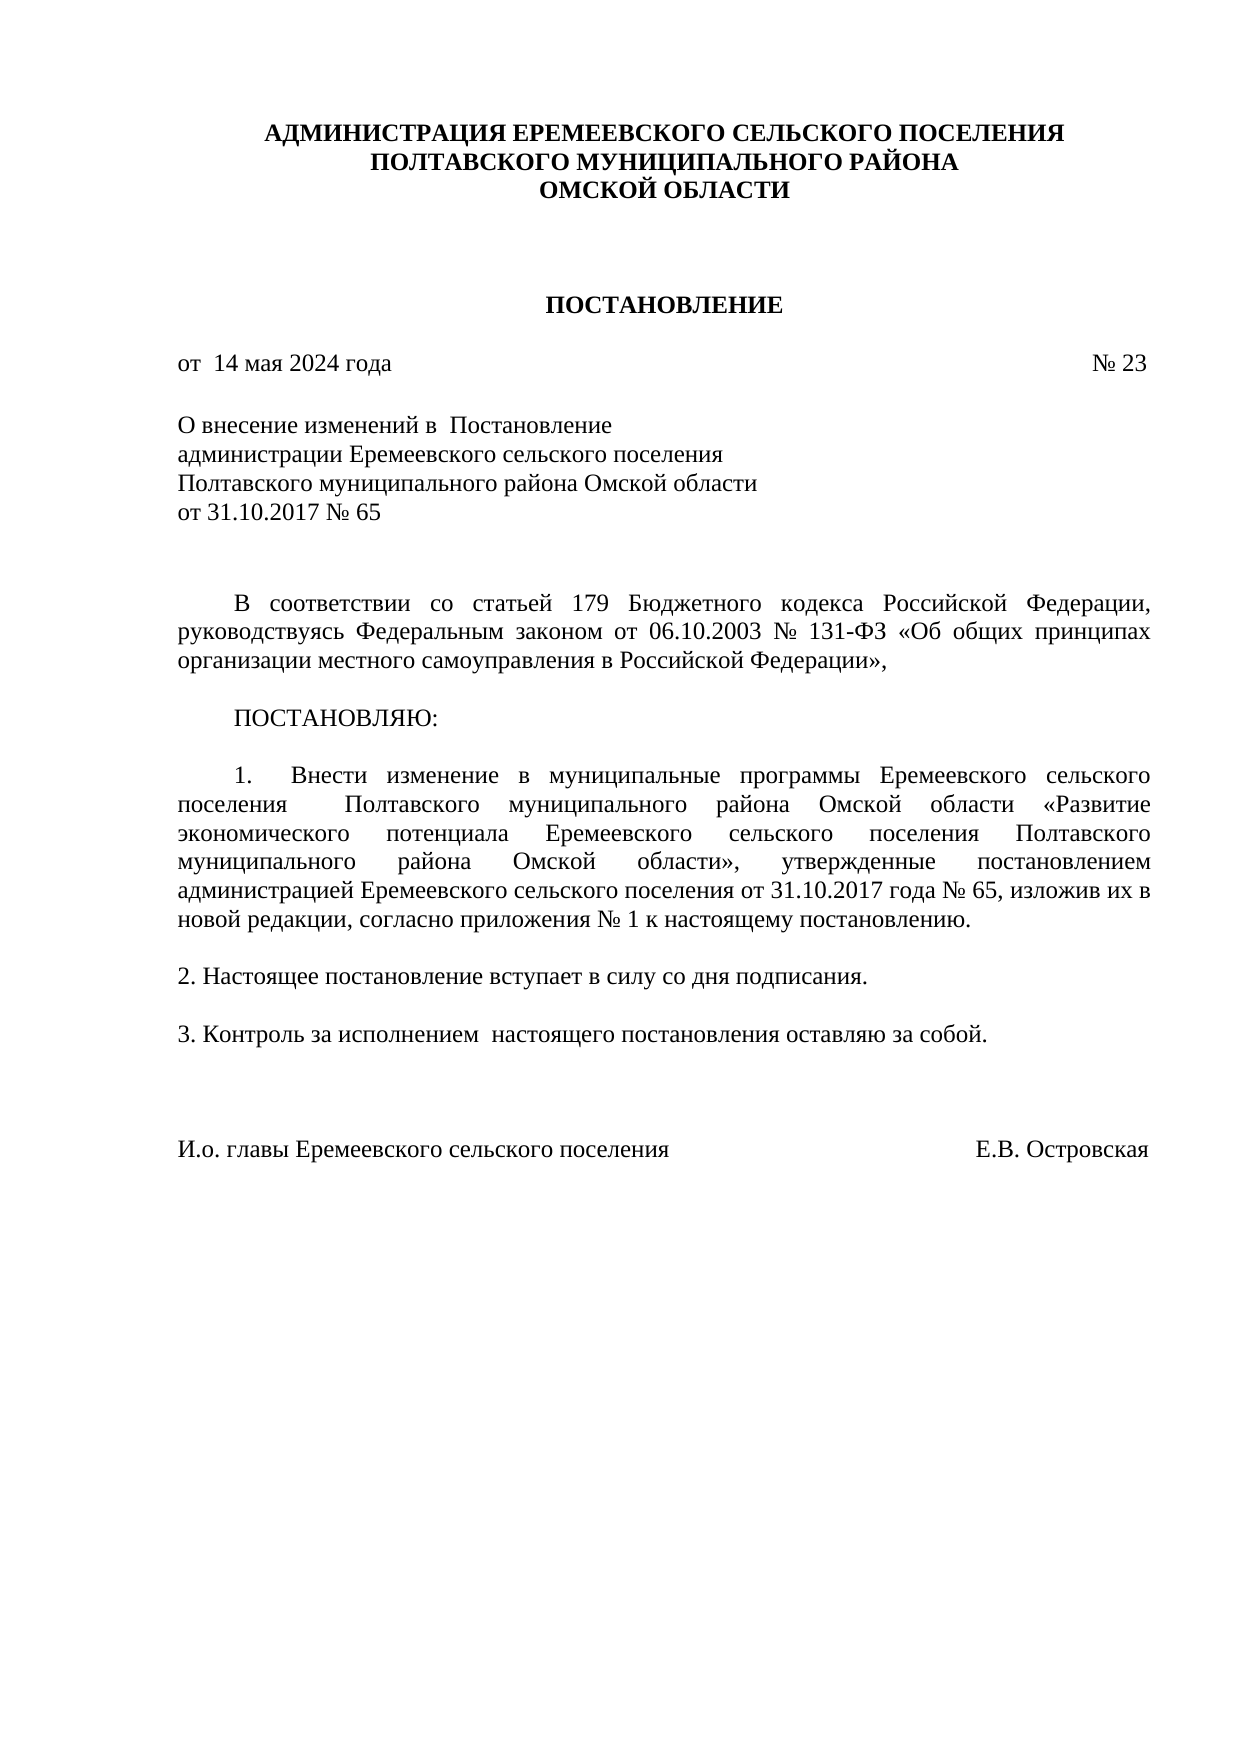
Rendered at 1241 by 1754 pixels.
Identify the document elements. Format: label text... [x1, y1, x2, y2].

text О внесение изменений в Постановление [177, 410, 1152, 439]
text ПОСТАНОВЛЯЮ: [177, 703, 1152, 731]
text АДМИНИСТРАЦИЯ ЕРЕМЕЕВСКОГО СЕЛЬСКОГО ПОСЕЛЕНИЯ ПОЛТАВСКОГО МУНИЦИПАЛЬНОГО РАЙОНА ОМСКОЙ ОБЛАСТИ [177, 118, 1152, 204]
text 2. Настоящее постановление вступает в силу со дня подписания. [177, 961, 1152, 990]
text 1. Внести изменение в муниципальные программы Еремеевского сельского поселения Полтавского муниципального района Омской области «Развитие экономического потенциала Еремеевского сельского поселения Полтавского муниципального района Омской области», утвержденные постановлением администрацией Еремеевского сельского поселения от 31.10.2017 года № 65, изложив их в новой редакции, согласно приложения № 1 к настоящему постановлению. [177, 760, 1152, 933]
text Полтавского муниципального района Омской области [177, 468, 1152, 497]
title от 14 мая 2024 года № 23 [177, 348, 1152, 377]
text В соответствии со статьей 179 Бюджетного кодекса Российской Федерации, руководствуясь Федеральным законом от 06.10.2003 № 131-ФЗ «Об общих принципах организации местного самоуправления в Российской Федерации», [177, 588, 1152, 674]
title ПОСТАНОВЛЕНИЕ [177, 291, 1152, 319]
text от 31.10.2017 № 65 [177, 497, 1152, 525]
text 3. Контроль за исполнением настоящего постановления оставляю за собой. [177, 1019, 1152, 1048]
text администрации Еремеевского сельского поселения [177, 439, 1152, 468]
text И.о. главы Еремеевского сельского поселения Е.В. Островская [177, 1134, 1152, 1163]
